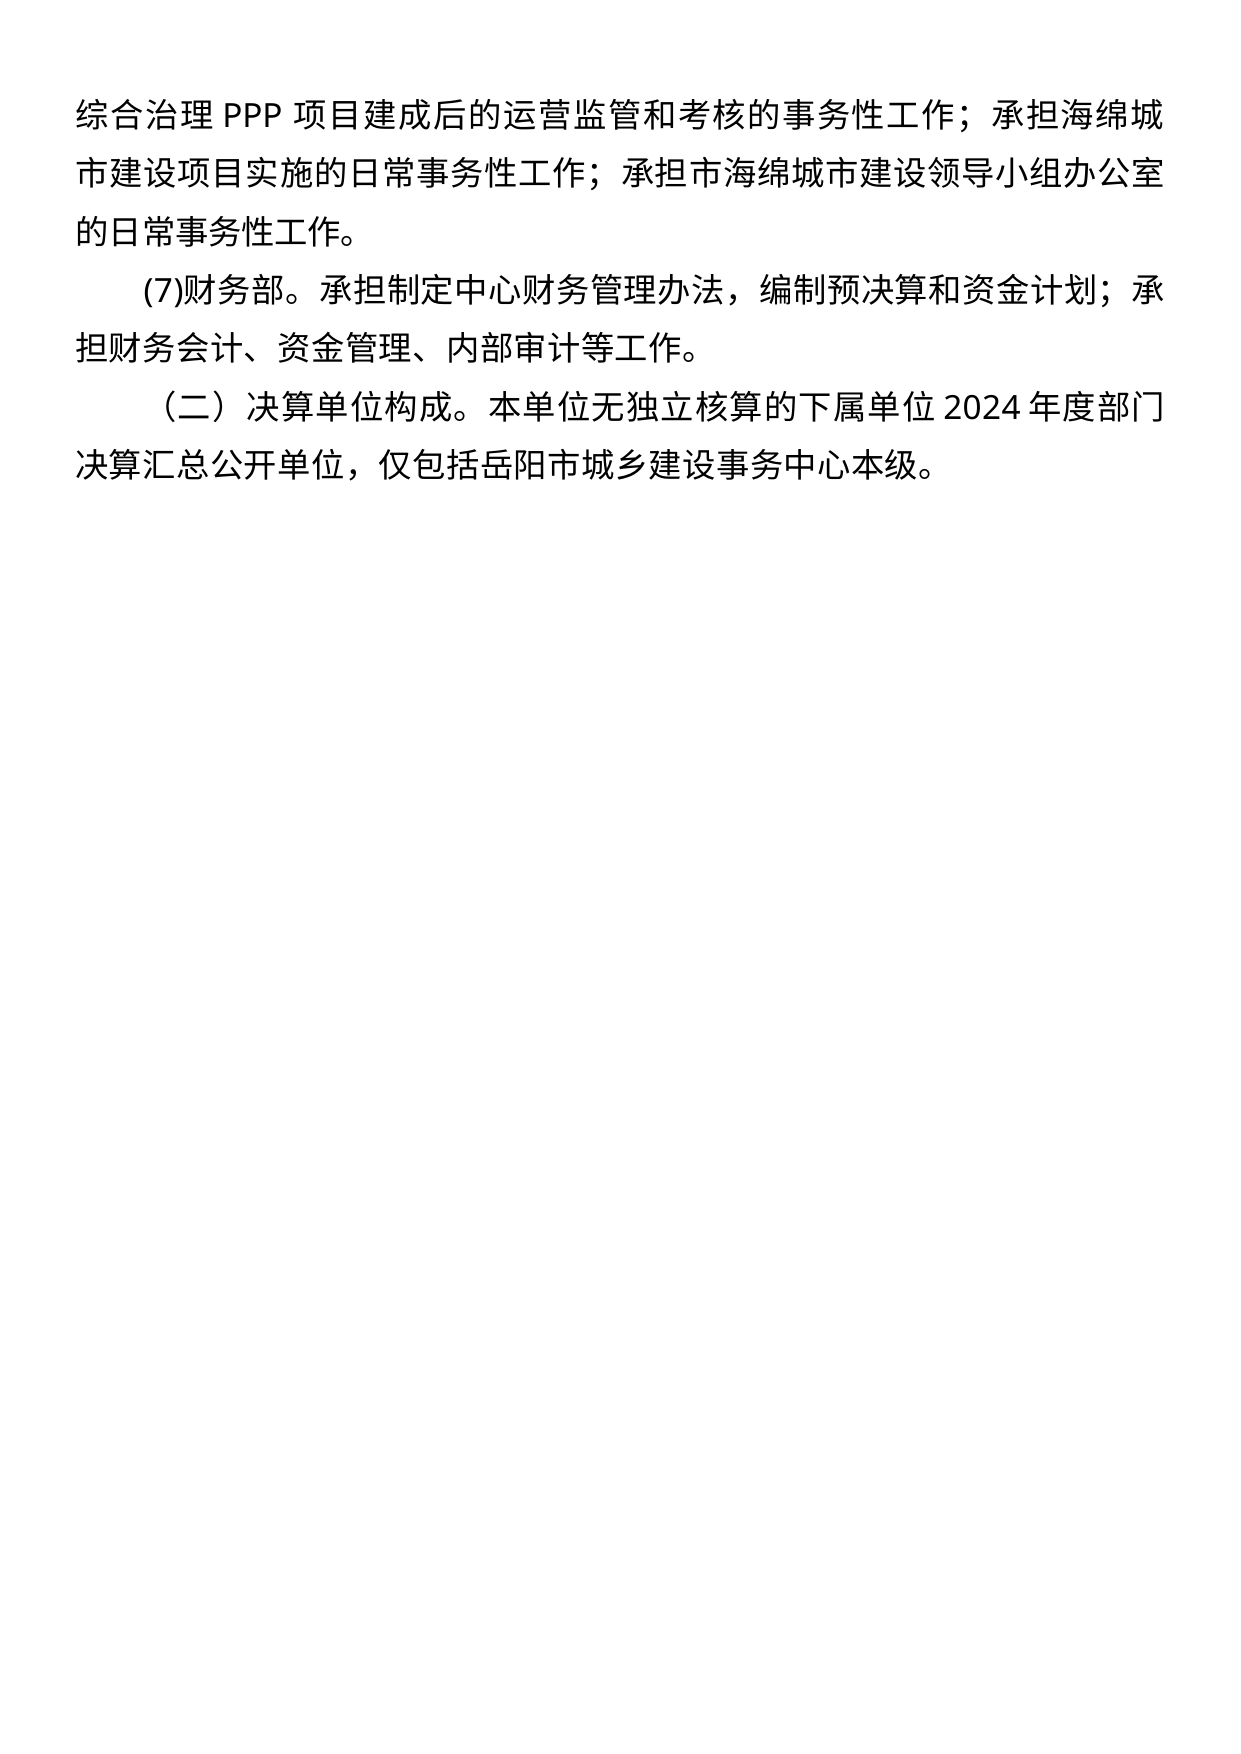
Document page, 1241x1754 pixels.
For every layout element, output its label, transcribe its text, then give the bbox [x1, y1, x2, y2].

text (7)财务部。承担制定中心财务管理办法，编制预决算和资金计划；承担财务会计、资金管理、内部审计等工作。 [75, 256, 1165, 372]
text （二）决算单位构成。本单位无独立核算的下属单位2024年度部门决算汇总公开单位，仅包括岳阳市城乡建设事务中心本级。 [75, 372, 1165, 489]
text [75, 81, 1165, 256]
